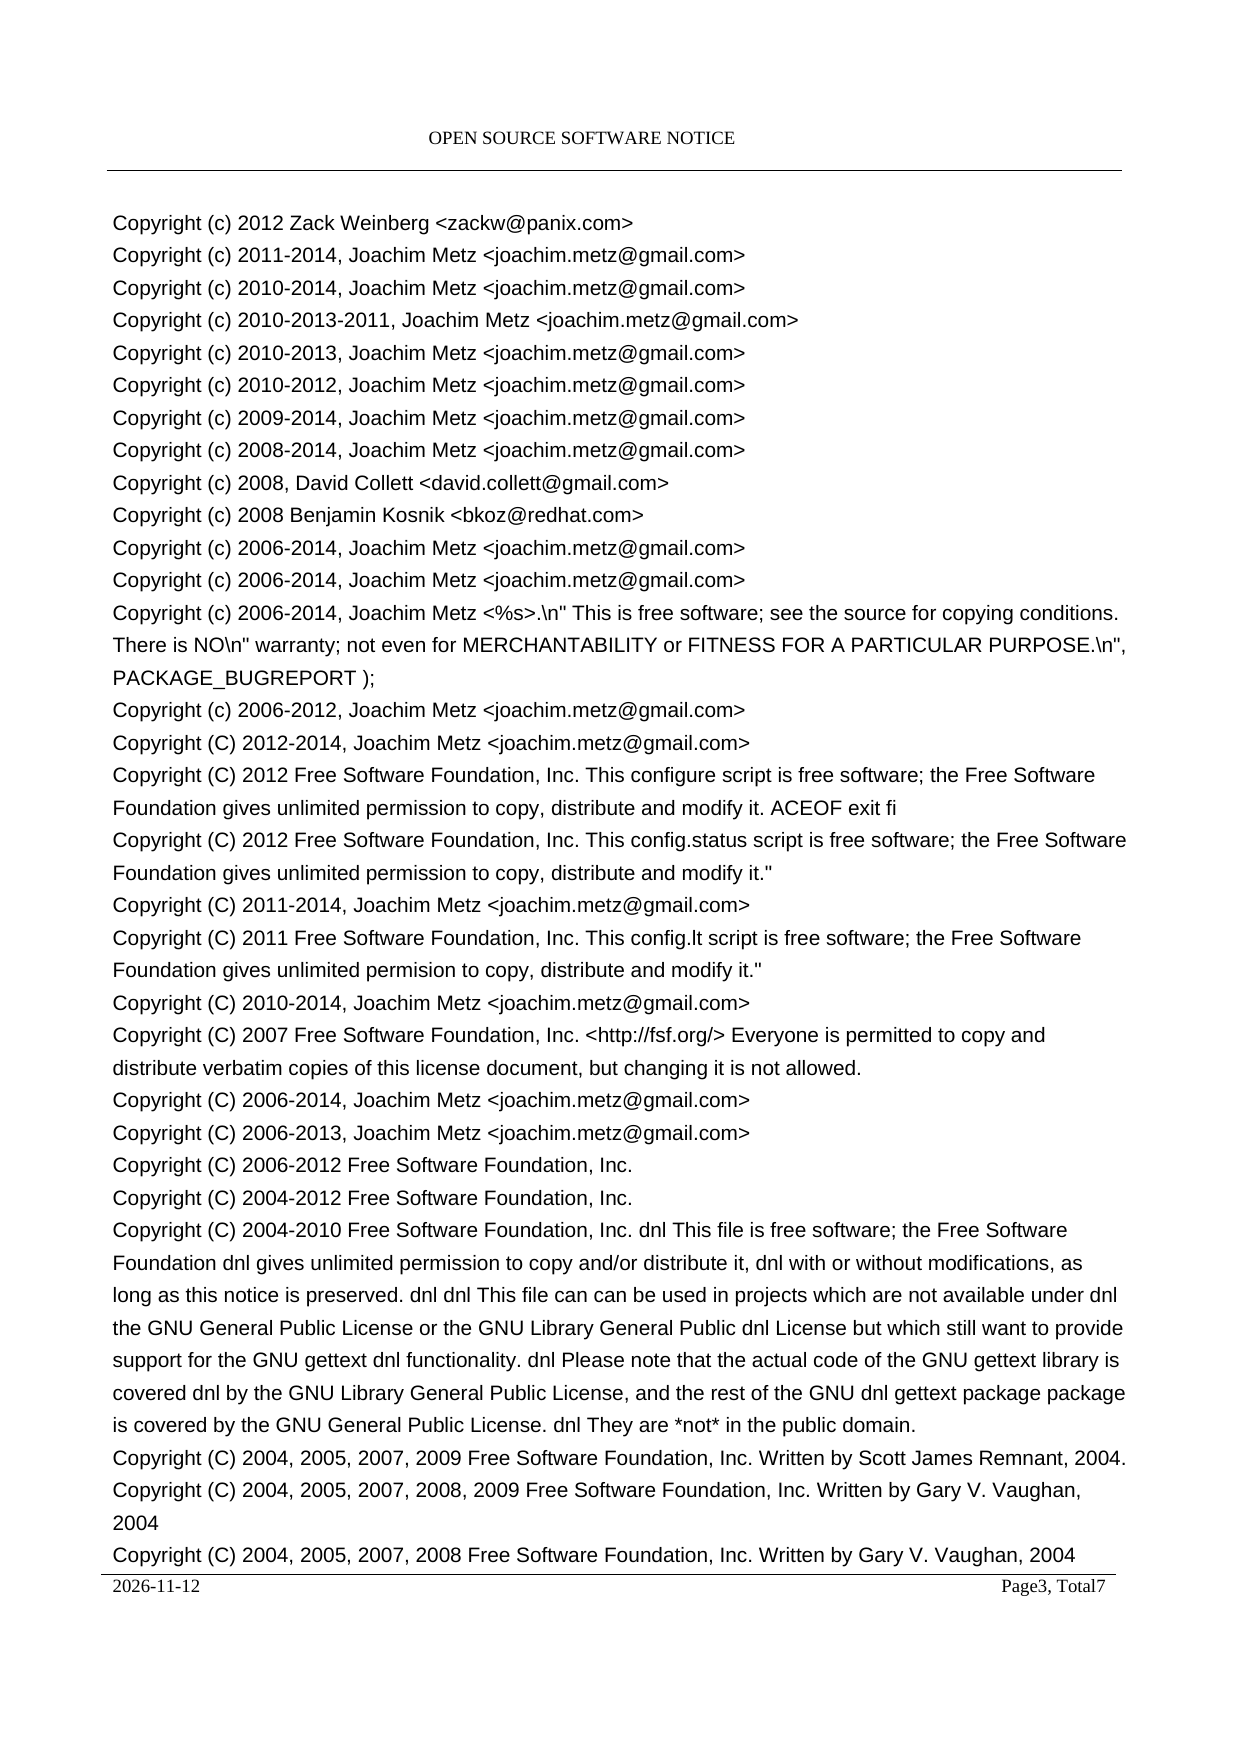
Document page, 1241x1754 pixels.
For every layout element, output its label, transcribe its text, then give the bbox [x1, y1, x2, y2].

text Copyright (c) 2010-2012, Joachim Metz <joachim.metz@gmail.com> [112, 369, 1128, 401]
text Copyright (c) 2010-2014, Joachim Metz <joachim.metz@gmail.com> [112, 271, 1128, 304]
text Copyright (C) 2004-2010 Free Software Foundation, Inc. dnl This file is free software; the Free Software Foundation dnl gives unlimited permission to copy and/or distribute it, dnl with or without modifications, as long as this notice is preserved. dnl dnl This file can can be used in projects which are not available under dnl the GNU General Public License or the GNU Library General Public dnl License but which still want to provide support for the GNU gettext dnl functionality. dnl Please note that the actual code of the GNU gettext library is covered dnl by the GNU Library General Public License, and the rest of the GNU dnl gettext package package is covered by the GNU General Public License. dnl They are *not* in the public domain. [112, 1214, 1128, 1441]
text Copyright (C) 2004, 2005, 2007, 2008, 2009 Free Software Foundation, Inc. Written by Gary V. Vaughan, 2004 [112, 1474, 1128, 1539]
text Copyright (c) 2006-2014, Joachim Metz <%s>.\n" This is free software; see the source for copying conditions. There is NO\n" warranty; not even for MERCHANTABILITY or FITNESS FOR A PARTICULAR PURPOSE.\n", PACKAGE_BUGREPORT ); [112, 596, 1128, 694]
text Copyright (c) 2010-2013-2011, Joachim Metz <joachim.metz@gmail.com> [112, 304, 1128, 336]
text Copyright (c) 2010-2013, Joachim Metz <joachim.metz@gmail.com> [112, 336, 1128, 369]
text Copyright (C) 2006-2013, Joachim Metz <joachim.metz@gmail.com> [112, 1116, 1128, 1149]
text Copyright (c) 2009-2014, Joachim Metz <joachim.metz@gmail.com> [112, 401, 1128, 434]
text Copyright (C) 2011 Free Software Foundation, Inc. This config.lt script is free software; the Free Software Foundation gives unlimited permision to copy, distribute and modify it." [112, 921, 1128, 986]
text Copyright (c) 2008 Benjamin Kosnik <bkoz@redhat.com> [112, 499, 1128, 531]
text Copyright (c) 2012 Zack Weinberg <zackw@panix.com> [112, 206, 1128, 239]
text Copyright (C) 2012 Free Software Foundation, Inc. This config.status script is free software; the Free Software Foundation gives unlimited permission to copy, distribute and modify it." [112, 824, 1128, 889]
text Copyright (c) 2008-2014, Joachim Metz <joachim.metz@gmail.com> [112, 434, 1128, 466]
text Copyright (C) 2004, 2005, 2007, 2008 Free Software Foundation, Inc. Written by Gary V. Vaughan, 2004 [112, 1539, 1128, 1571]
text Copyright (C) 2010-2014, Joachim Metz <joachim.metz@gmail.com> [112, 986, 1128, 1019]
text Copyright (c) 2006-2012, Joachim Metz <joachim.metz@gmail.com> [112, 694, 1128, 726]
text Copyright (C) 2007 Free Software Foundation, Inc. <http://fsf.org/> Everyone is permitted to copy and distribute verbatim copies of this license document, but changing it is not allowed. [112, 1019, 1128, 1084]
text Copyright (c) 2008, David Collett <david.collett@gmail.com> [112, 466, 1128, 499]
text Copyright (C) 2004, 2005, 2007, 2009 Free Software Foundation, Inc. Written by Scott James Remnant, 2004. [112, 1441, 1128, 1474]
text Copyright (C) 2004-2012 Free Software Foundation, Inc. [112, 1181, 1128, 1214]
text Copyright (c) 2011-2014, Joachim Metz <joachim.metz@gmail.com> [112, 239, 1128, 271]
text Copyright (C) 2006-2012 Free Software Foundation, Inc. [112, 1149, 1128, 1181]
text Copyright (c) 2006-2014, Joachim Metz <joachim.metz@gmail.com> [112, 531, 1128, 564]
text Copyright (C) 2011-2014, Joachim Metz <joachim.metz@gmail.com> [112, 889, 1128, 921]
text Copyright (c) 2006-2014, Joachim Metz <joachim.metz@gmail.com> [112, 564, 1128, 596]
text Copyright (C) 2012 Free Software Foundation, Inc. This configure script is free software; the Free Software Foundation gives unlimited permission to copy, distribute and modify it. ACEOF exit fi [112, 759, 1128, 824]
text Copyright (C) 2006-2014, Joachim Metz <joachim.metz@gmail.com> [112, 1084, 1128, 1116]
text Copyright (C) 2012-2014, Joachim Metz <joachim.metz@gmail.com> [112, 726, 1128, 759]
